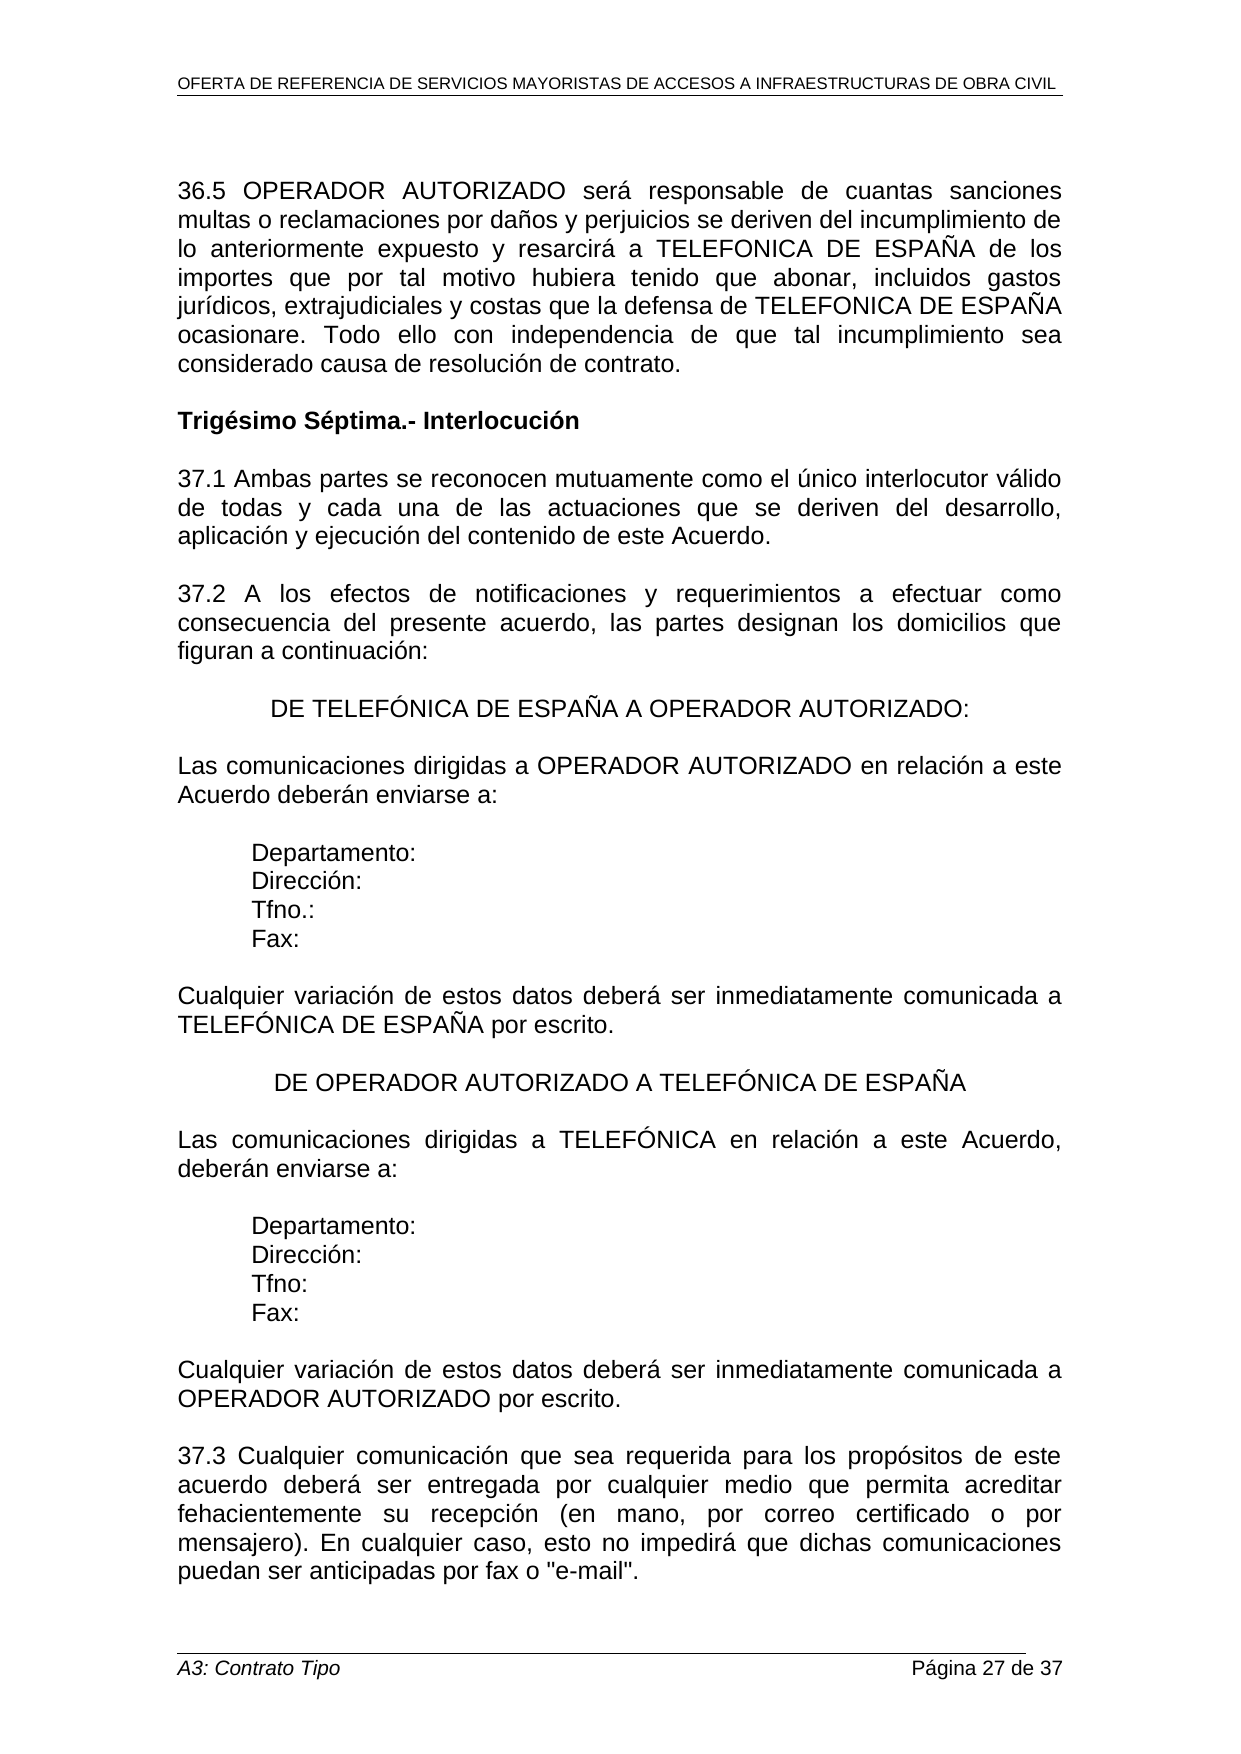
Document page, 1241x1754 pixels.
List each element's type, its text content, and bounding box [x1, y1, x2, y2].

text Cualquier variación de estos datos deberá ser inmediatamente comunicada a TELEFÓNICA DE ESPAÑA por escrito. [177, 981, 1063, 1039]
text Dirección: [251, 1240, 1063, 1269]
text 37.3 Cualquier comunicación que sea requerida para los propósitos de este acuerdo deberá ser entregada por cualquier medio que permita acreditar fehacientemente su recepción (en mano, por correo certificado o por mensajero). En cualquier caso, esto no impedirá que dichas comunicaciones puedan ser anticipadas por fax o "e-mail". [177, 1441, 1063, 1585]
text Las comunicaciones dirigidas a TELEFÓNICA en relación a este Acuerdo, deberán enviarse a: [177, 1125, 1063, 1183]
text 36.5 OPERADOR AUTORIZADO será responsable de cuantas sanciones multas o reclamaciones por daños y perjuicios se deriven del incumplimiento de lo anteriormente expuesto y resarcirá a TELEFONICA DE ESPAÑA de los importes que por tal motivo hubiera tenido que abonar, incluidos gastos jurídicos, extrajudiciales y costas que la defensa de TELEFONICA DE ESPAÑA ocasionare. Todo ello con independencia de que tal incumplimiento sea considerado causa de resolución de contrato. [177, 176, 1063, 378]
text Tfno.: [251, 895, 1063, 924]
text Las comunicaciones dirigidas a OPERADOR AUTORIZADO en relación a este Acuerdo deberán enviarse a: [177, 751, 1063, 809]
text Departamento: [251, 1211, 1063, 1240]
text DE OPERADOR AUTORIZADO A TELEFÓNICA DE ESPAÑA [177, 1068, 1063, 1096]
text Dirección: [251, 866, 1063, 895]
text DE TELEFÓNICA DE ESPAÑA A OPERADOR AUTORIZADO: [177, 694, 1063, 723]
text Cualquier variación de estos datos deberá ser inmediatamente comunicada a OPERADOR AUTORIZADO por escrito. [177, 1355, 1063, 1413]
subtitle Trigésimo Séptima.- Interlocución [177, 406, 1063, 435]
text Fax: [251, 924, 1063, 953]
text Tfno: [251, 1269, 1063, 1298]
text los efectos de notificaciones y requerimientos a efectuar como consecuencia del presente acuerdo, las partes designan los domicilios que figuran a continuación: [177, 579, 1063, 665]
text 37.1 Ambas partes se reconocen mutuamente como el único interlocutor válido de todas y cada una de las actuaciones que se deriven del desarrollo, aplicación y ejecución del contenido de este Acuerdo. [177, 464, 1063, 550]
text Departamento: [251, 838, 1063, 866]
text Fax: [251, 1298, 1063, 1326]
